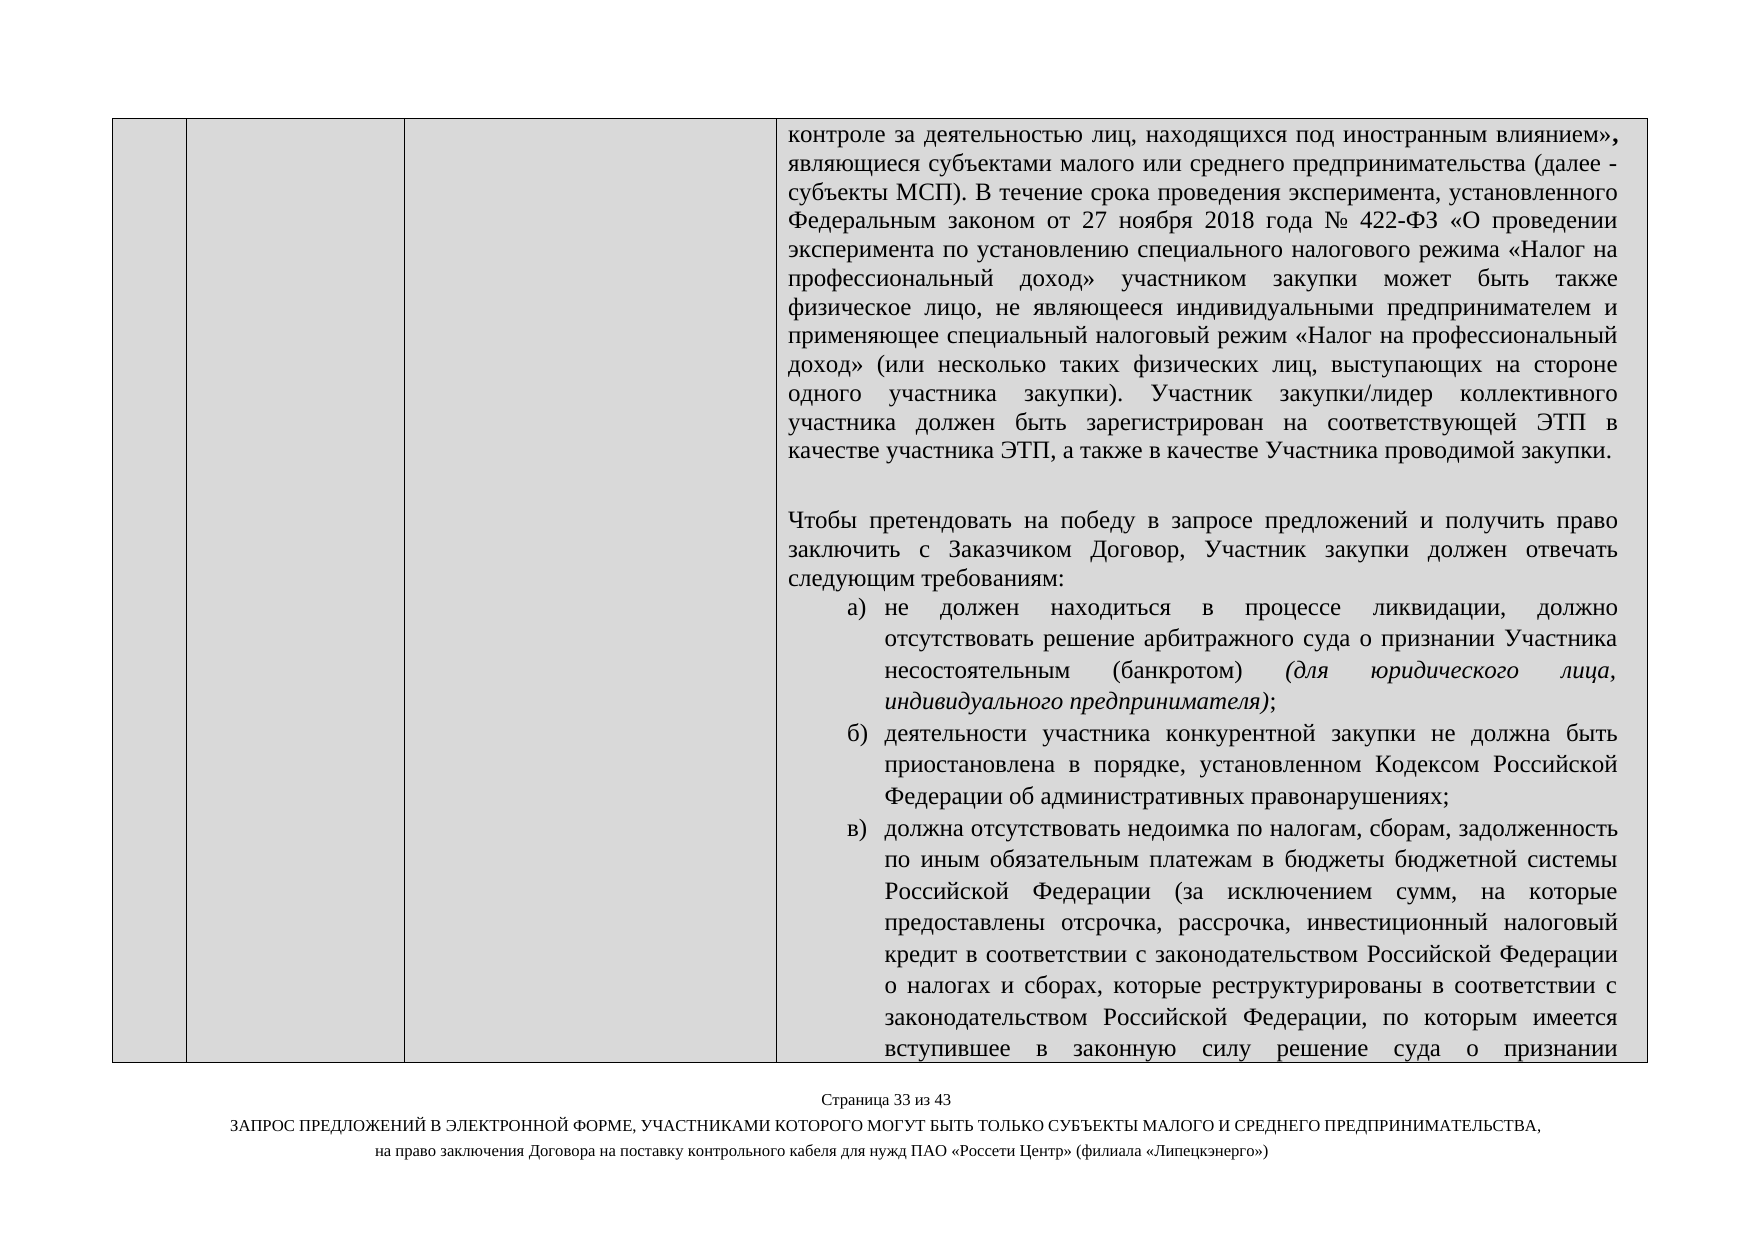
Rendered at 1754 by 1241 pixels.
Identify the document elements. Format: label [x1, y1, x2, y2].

table_cell [777, 119, 1647, 1062]
table_cell [405, 119, 776, 1062]
table_cell [113, 119, 186, 1062]
table_cell [187, 119, 404, 1062]
